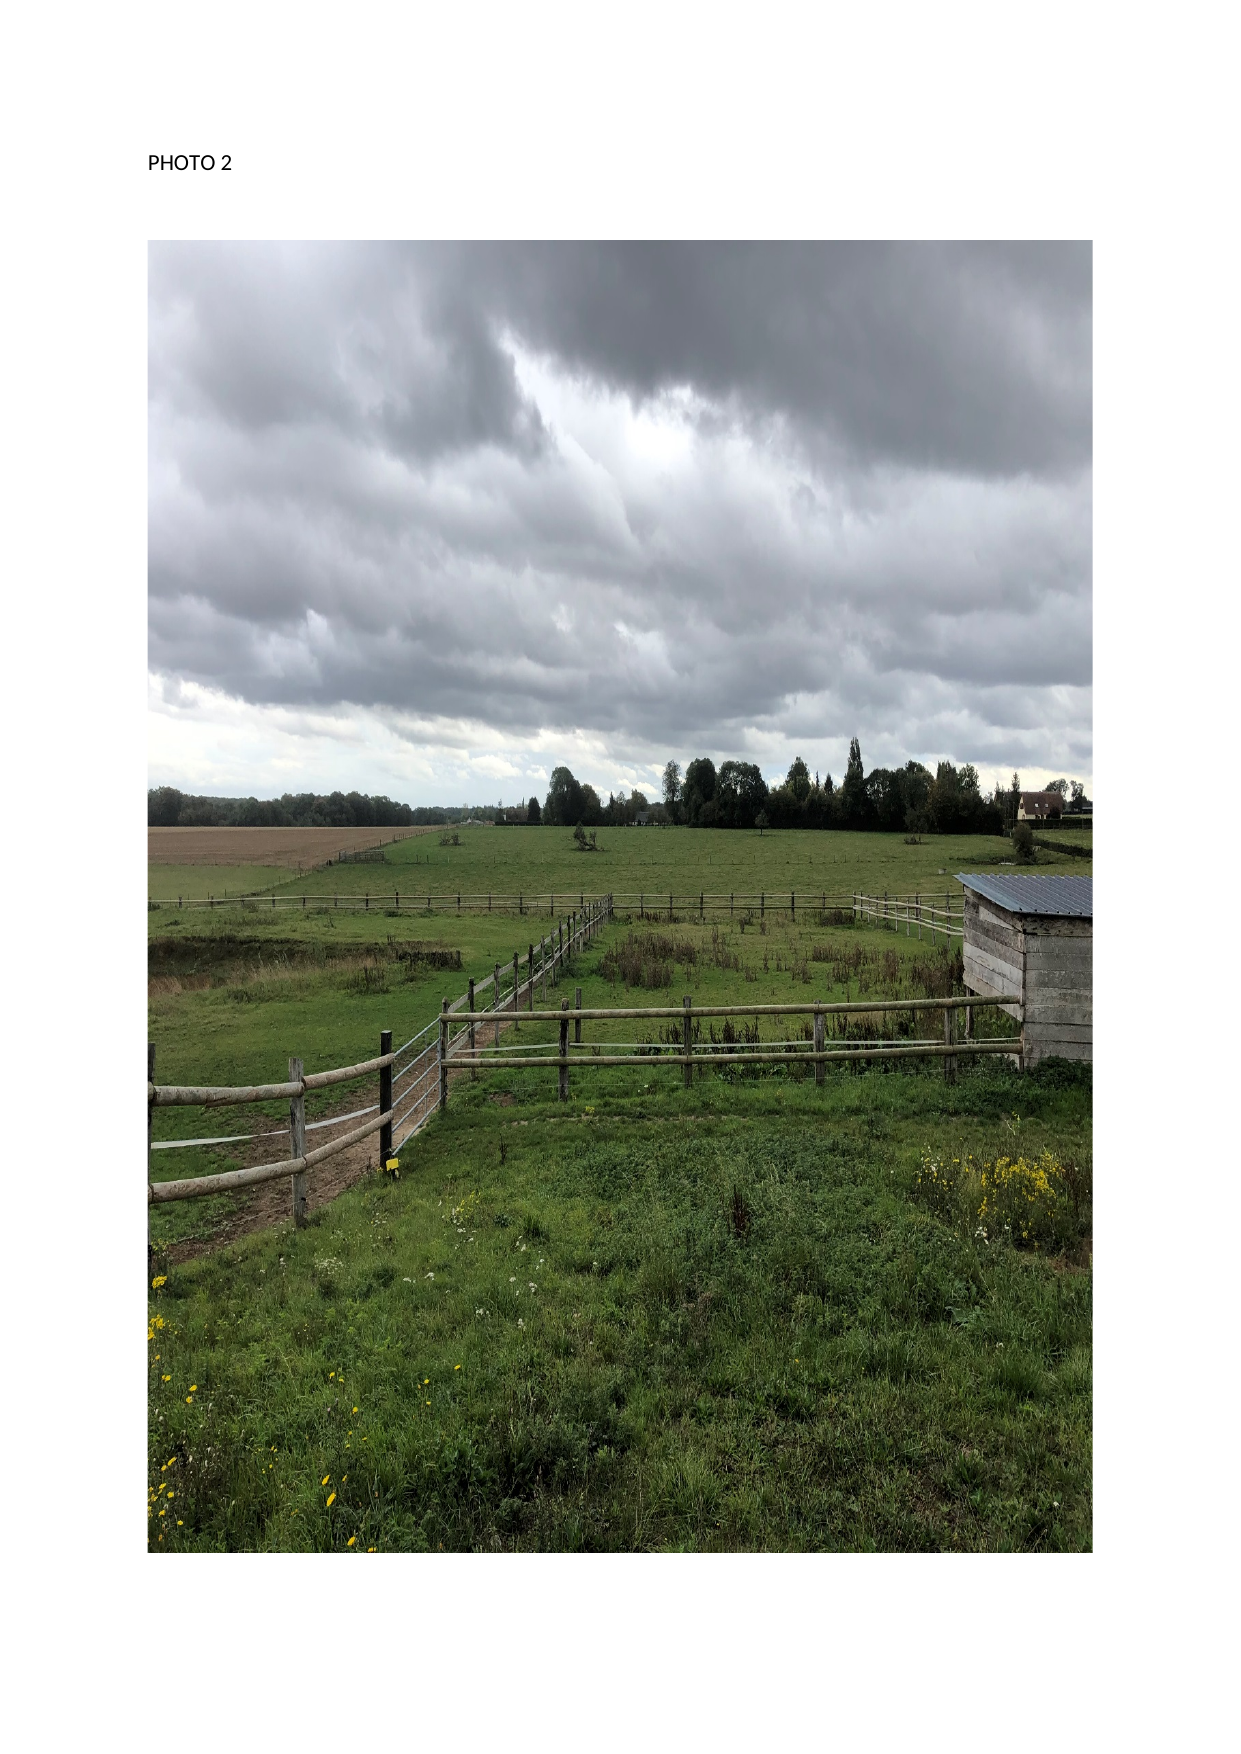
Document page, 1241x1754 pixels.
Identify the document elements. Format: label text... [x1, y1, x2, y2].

text PHOTO 2 [148, 148, 1093, 176]
picture [147, 240, 1093, 1553]
